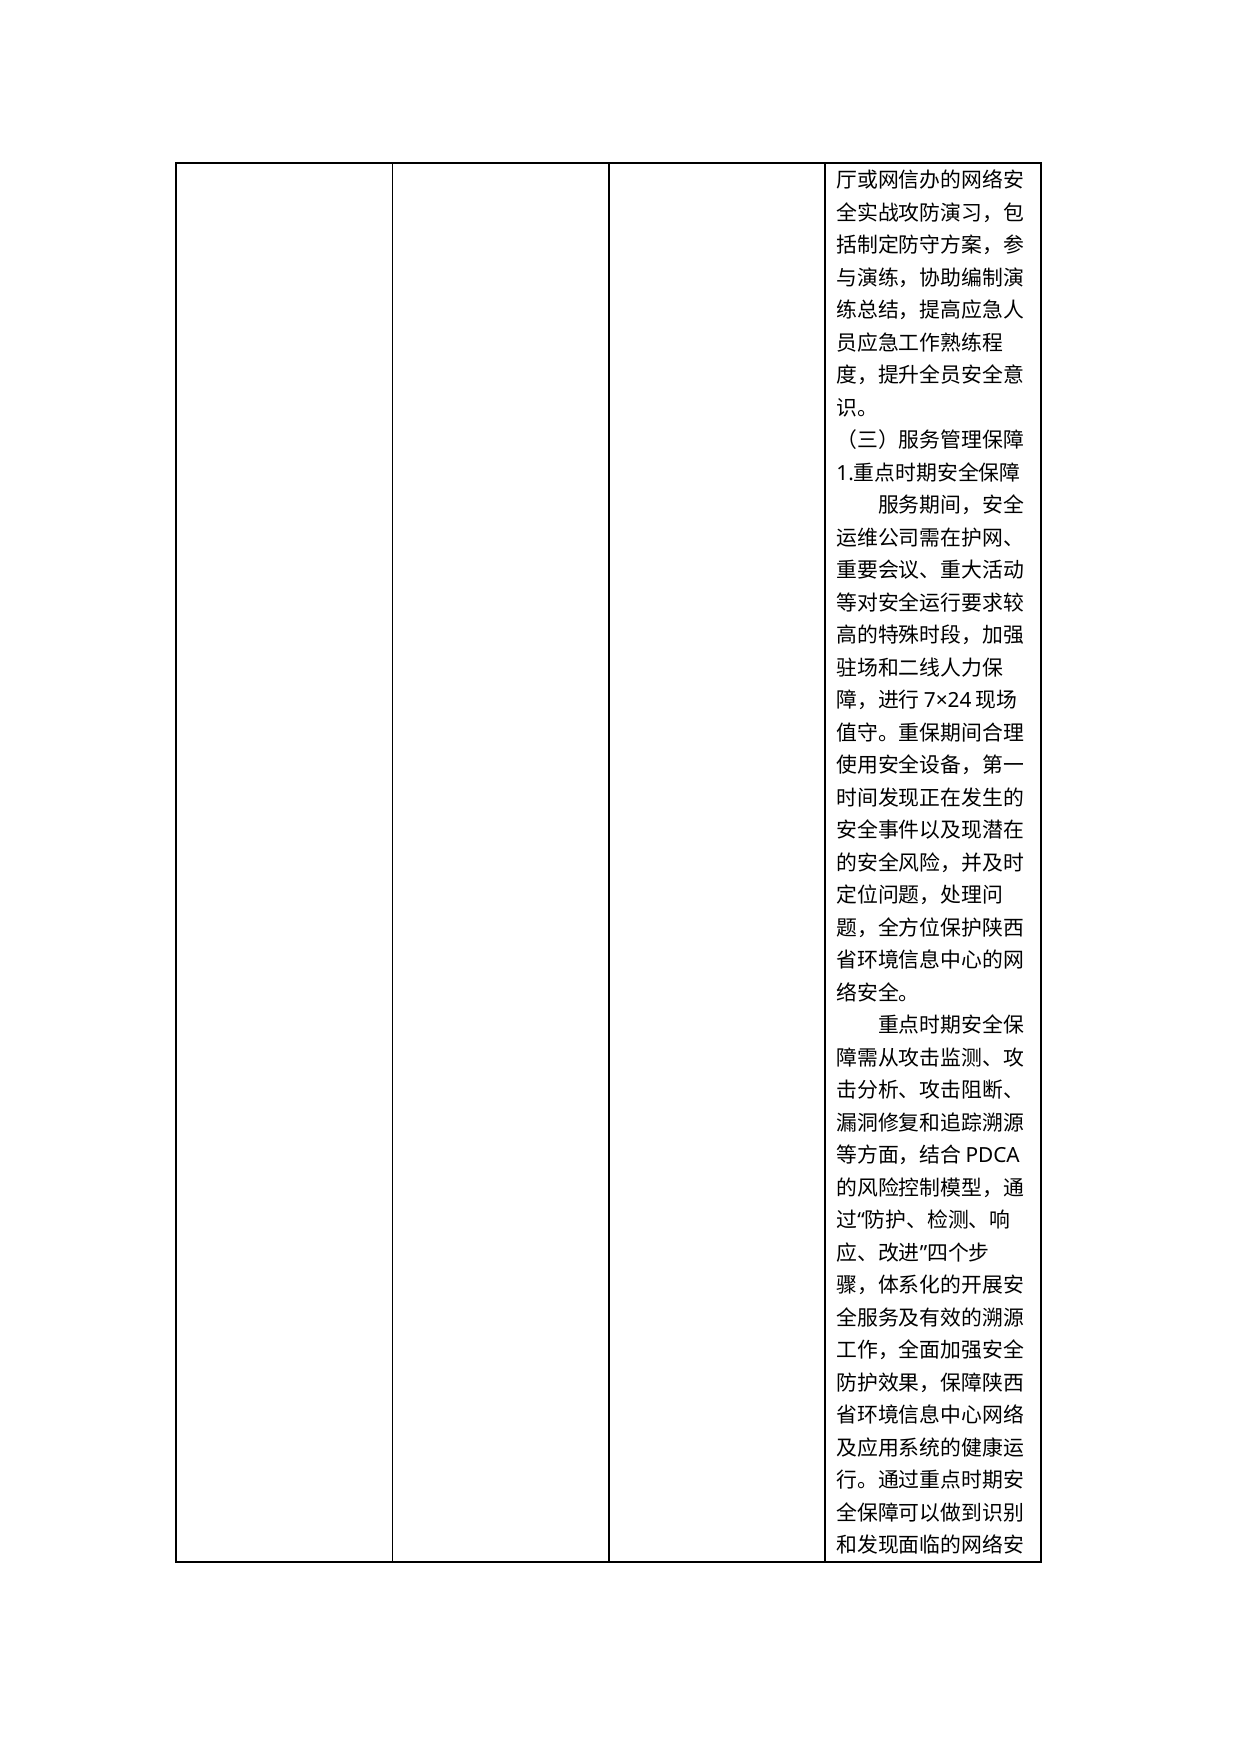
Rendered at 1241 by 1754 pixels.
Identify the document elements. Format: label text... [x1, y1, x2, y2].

table_cell 1 [393, 164, 608, 1561]
table_cell [177, 164, 392, 1561]
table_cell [826, 164, 1040, 1561]
table_cell [610, 164, 824, 1561]
